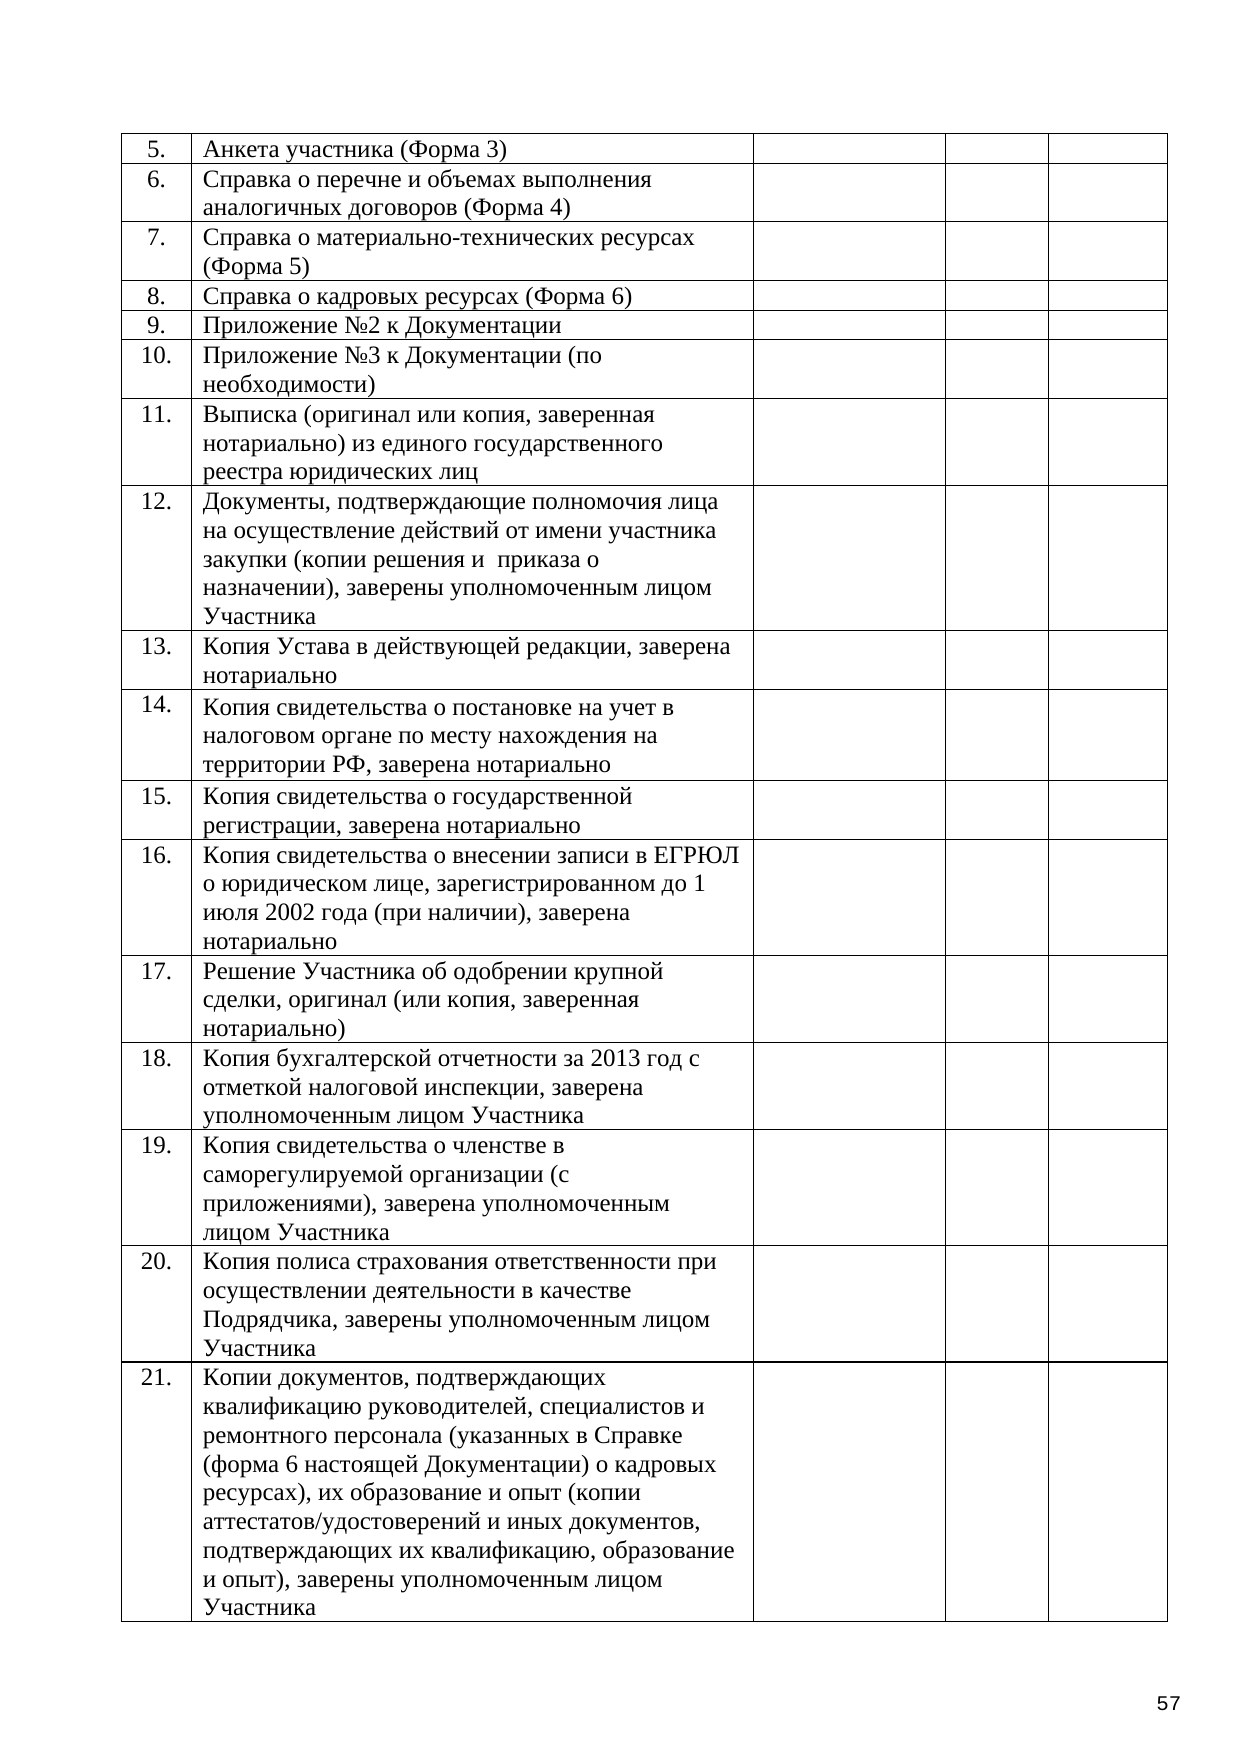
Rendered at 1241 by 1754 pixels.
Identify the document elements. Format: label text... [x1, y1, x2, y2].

table_cell [754, 1130, 945, 1245]
table_cell [754, 399, 945, 485]
table_cell Анкета участника (Форма 3) [192, 134, 753, 163]
table_cell [754, 1043, 945, 1129]
table_cell 18. [122, 1043, 191, 1129]
table_cell Справка о кадровых ресурсах (Форма 6) [192, 281, 753, 309]
table_cell 8. [122, 281, 191, 309]
table_cell 13. [122, 631, 191, 688]
table_cell Копия бухгалтерской отчетности за 2013 год с отметкой налоговой инспекции, заверена уполномоченным лицом Участника [192, 1043, 753, 1129]
table_cell Документы, подтверждающие полномочия лица на осуществление действий от имени участника закупки (копии решения и приказа о назначении), заверены уполномоченным лицом Участника [192, 486, 753, 630]
table_cell Решение Участника об одобрении крупной сделки, оригинал (или копия, заверенная нотариально) [192, 956, 753, 1042]
table_cell [946, 486, 1048, 630]
table_cell Копия свидетельства о постановке на учет в налоговом органе по месту нахождения на территории РФ, заверена нотариально [192, 690, 753, 780]
table_cell 21. [122, 1363, 191, 1621]
table_cell [946, 956, 1048, 1042]
table_cell [754, 631, 945, 688]
table_cell 6. [122, 164, 191, 221]
table_cell [1049, 1130, 1167, 1245]
table_cell Копии документов, подтверждающих квалификацию руководителей, специалистов и ремонтного персонала (указанных в Справке (форма 6 настоящей Документации) о кадровых ресурсах), их образование и опыт (копии аттестатов/удостоверений и иных документов, подтверждающих их квалификацию, образование и опыт), заверены уполномоченным лицом Участника [192, 1363, 753, 1621]
table_cell [754, 164, 945, 221]
table_cell [1049, 956, 1167, 1042]
table_cell [946, 134, 1048, 163]
table_cell [946, 1246, 1048, 1361]
table_cell Копия полиса страхования ответственности при осуществлении деятельности в качестве Подрядчика, заверены уполномоченным лицом Участника [192, 1246, 753, 1361]
table_cell Справка о перечне и объемах выполнения аналогичных договоров (Форма 4) [192, 164, 753, 221]
table_cell [1049, 222, 1167, 280]
table_cell 14. [122, 690, 191, 780]
table_cell 11. [122, 399, 191, 485]
table_cell Справка о материально-технических ресурсах (Форма 5) [192, 222, 753, 280]
table_cell [1049, 399, 1167, 485]
table_cell [946, 781, 1048, 839]
table_cell [754, 486, 945, 630]
table_cell [1049, 1043, 1167, 1129]
table_cell 16. [122, 840, 191, 955]
table_cell 19. [122, 1130, 191, 1245]
table_cell 5. [122, 134, 191, 163]
table_cell 12. [122, 486, 191, 630]
table_cell [1049, 134, 1167, 163]
table_cell [946, 631, 1048, 688]
table_cell [754, 690, 945, 780]
table_cell Копия свидетельства о членстве в саморегулируемой организации (с приложениями), заверена уполномоченным лицом Участника [192, 1130, 753, 1245]
table_cell Выписка (оригинал или копия, заверенная нотариально) из единого государственного реестра юридических лиц [192, 399, 753, 485]
table_cell [946, 281, 1048, 309]
table_cell [1049, 631, 1167, 688]
table_cell [1049, 1363, 1167, 1621]
table_cell [946, 1043, 1048, 1129]
table_cell [1049, 340, 1167, 398]
table_cell 10. [122, 340, 191, 398]
table_cell [754, 281, 945, 309]
table_cell [946, 840, 1048, 955]
table_cell [946, 690, 1048, 780]
table_cell [946, 311, 1048, 339]
table_cell [754, 1363, 945, 1621]
table_cell 7. [122, 222, 191, 280]
table_cell [754, 956, 945, 1042]
table_cell [946, 164, 1048, 221]
table_cell [1049, 164, 1167, 221]
table_cell Копия свидетельства о внесении записи в ЕГРЮЛ о юридическом лице, зарегистрированном до 1 июля 2002 года (при наличии), заверена нотариально [192, 840, 753, 955]
table_cell [1049, 840, 1167, 955]
table_cell 20. [122, 1246, 191, 1361]
table_cell [754, 134, 945, 163]
table_cell [754, 781, 945, 839]
table_cell [754, 1246, 945, 1361]
table_cell [754, 840, 945, 955]
table_cell [946, 340, 1048, 398]
table_cell Копия Устава в действующей редакции, заверена нотариально [192, 631, 753, 688]
table_cell [754, 340, 945, 398]
table_cell Приложение №3 к Документации (по необходимости) [192, 340, 753, 398]
table_cell [1049, 781, 1167, 839]
table_cell [946, 1363, 1048, 1621]
table_cell 15. [122, 781, 191, 839]
table_cell [1049, 311, 1167, 339]
table_cell [946, 399, 1048, 485]
table_cell [1049, 690, 1167, 780]
table_cell [946, 222, 1048, 280]
table_cell [754, 311, 945, 339]
table_cell Приложение №2 к Документации [192, 311, 753, 339]
table_cell [754, 222, 945, 280]
table_cell Копия свидетельства о государственной регистрации, заверена нотариально [192, 781, 753, 839]
table_cell [1049, 486, 1167, 630]
table_cell [1049, 281, 1167, 309]
table_cell 17. [122, 956, 191, 1042]
table_cell [1049, 1246, 1167, 1361]
table_cell 9. [122, 311, 191, 339]
table_cell [946, 1130, 1048, 1245]
